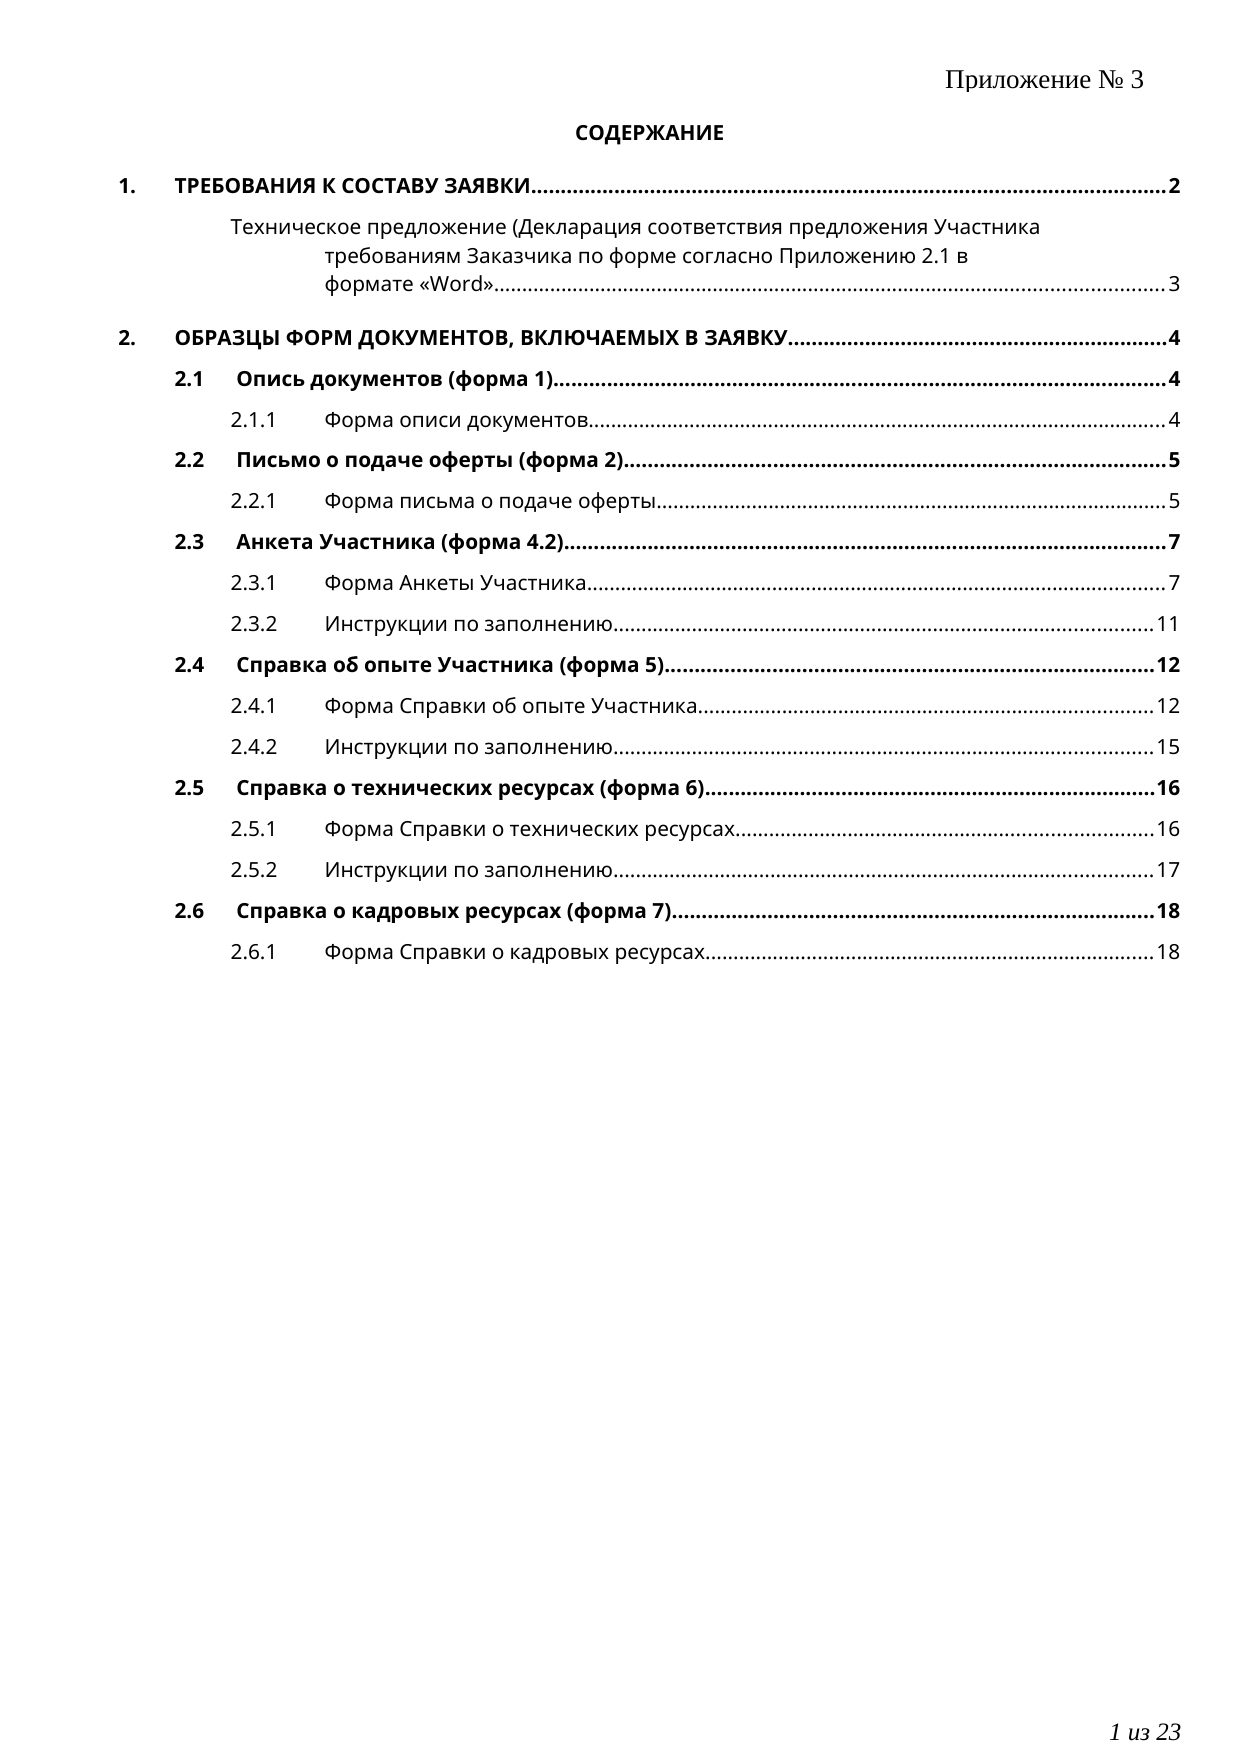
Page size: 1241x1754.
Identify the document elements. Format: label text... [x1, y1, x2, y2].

text 2.3.1 Форма Анкеты Участника 7 [230, 568, 1063, 597]
text 2.5.2 Инструкции по заполнению 17 [230, 855, 1063, 883]
text Техническое предложение (Декларация соответствия предложения Участника требованиям Заказчика по форме согласно Приложению 2.1 в формате «Word». 3 [230, 212, 1063, 298]
text 2. ОБРАЗЦЫ ФОРМ ДОКУМЕНТОВ, ВКЛЮЧАЕМЫХ В ЗАЯВКУ 4 [118, 323, 1063, 351]
text 2.3 Анкета Участника (форма 4.2) 7 [174, 527, 1093, 556]
text 2.4.1 Форма Справки об опыте Участника 12 [230, 691, 1063, 720]
text 2.3.2 Инструкции по заполнению 11 [230, 609, 1063, 638]
text 2.4 Справка об опыте Участника (форма 5) 12 [174, 650, 1093, 679]
text 2.4.2 Инструкции по заполнению 15 [230, 732, 1063, 761]
text 2.5 Справка о технических ресурсах (форма 6) 16 [174, 773, 1093, 802]
text 2.5.1 Форма Справки о технических ресурсах 16 [230, 814, 1063, 842]
text 2.2.1 Форма письма о подаче оферты 5 [230, 487, 1063, 515]
text 2.1.1 Форма описи документов 4 [230, 405, 1063, 433]
list СОДЕРЖАНИЕ [118, 118, 1181, 147]
text 2.1 Опись документов (форма 1) 4 [174, 364, 1093, 392]
text 1. ТРЕБОВАНИЯ К СОСТАВУ ЗАЯВКИ 2 [118, 172, 1063, 200]
text 2.6.1 Форма Справки о кадровых ресурсах 18 [230, 937, 1063, 965]
text 2.2 Письмо о подаче оферты (форма 2) 5 [174, 446, 1093, 474]
text 2.6 Справка о кадровых ресурсах (форма 7) 18 [174, 896, 1093, 924]
